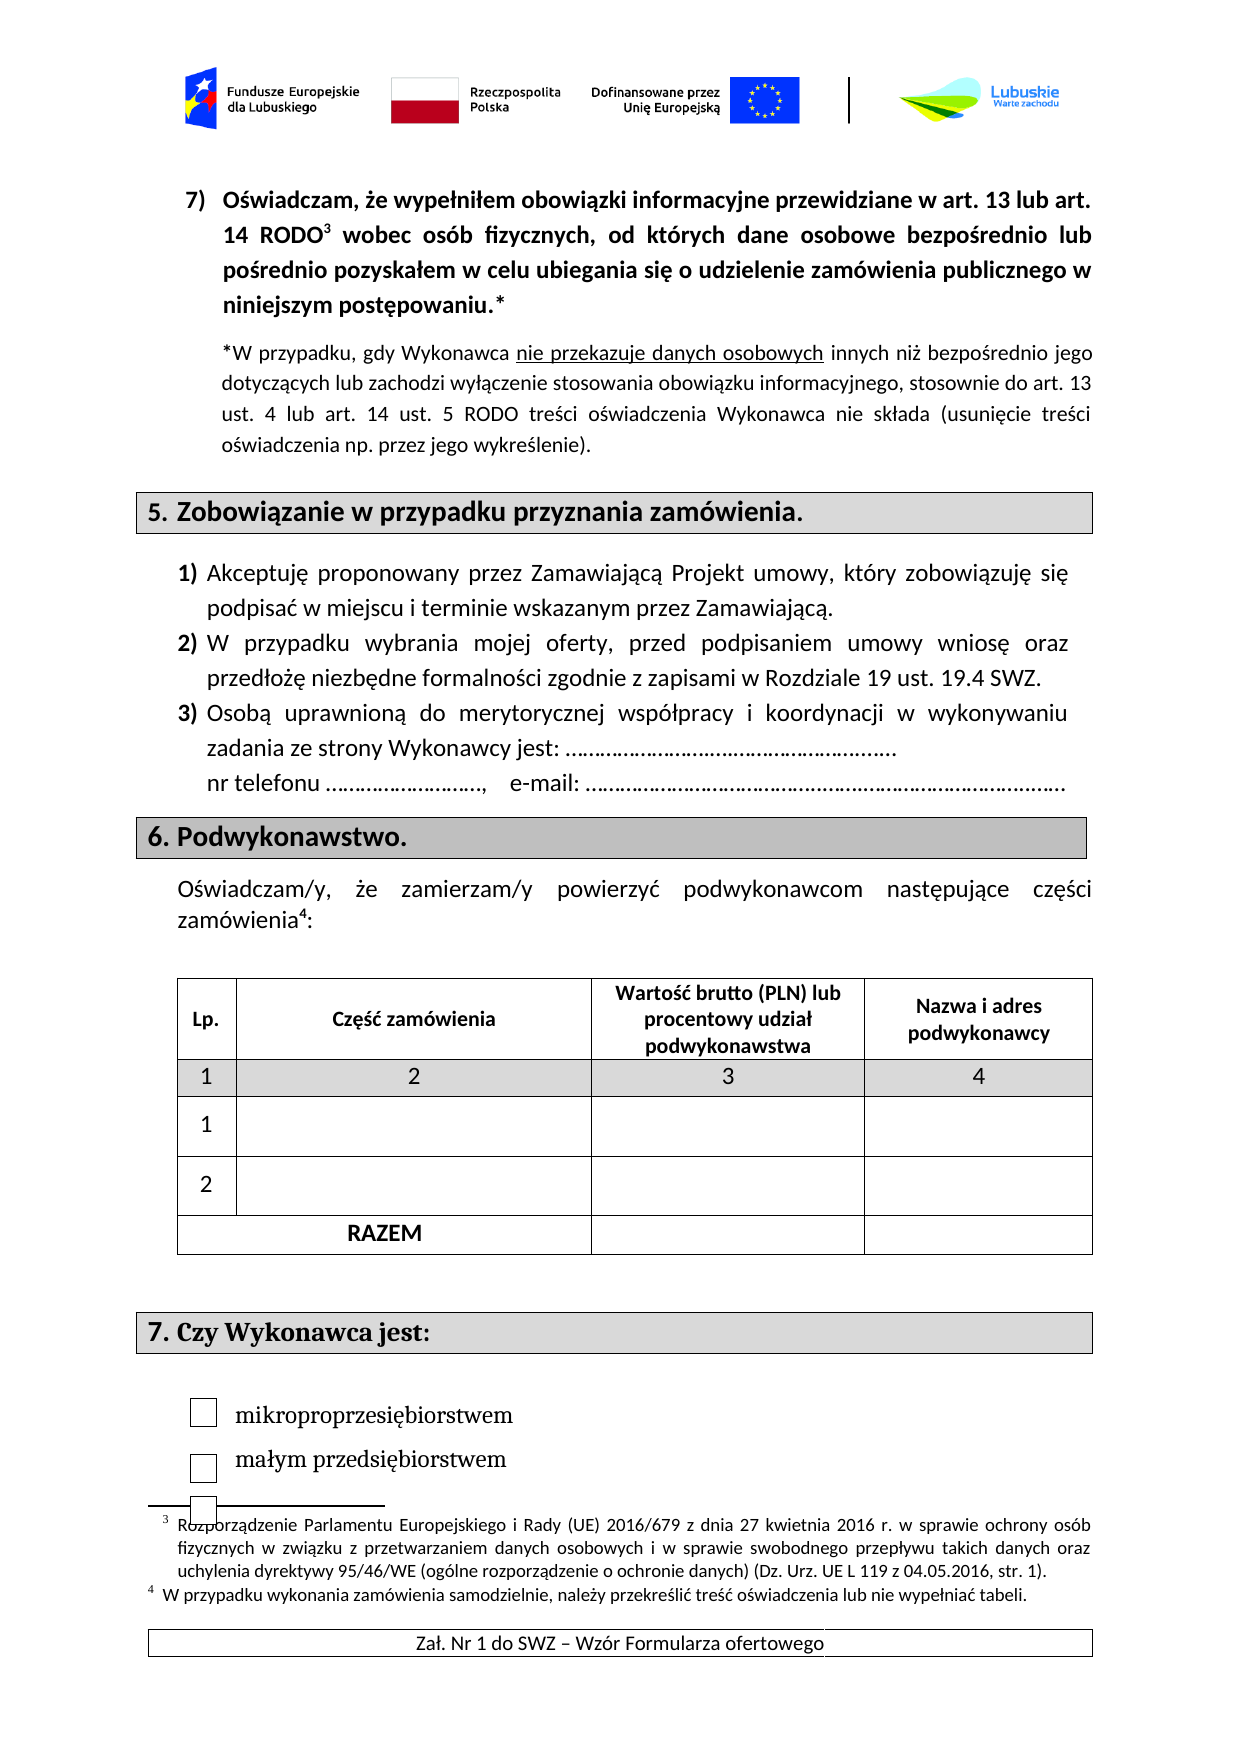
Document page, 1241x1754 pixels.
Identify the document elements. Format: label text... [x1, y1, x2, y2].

table_cell [865, 1216, 1092, 1254]
table_cell [592, 1157, 864, 1215]
table_header Akceptuję proponowany przez Zamawiającą Projekt umowy, który zobowiązuję się podpisać w miejscu i terminie wskazanym przez Zamawiającą. W przypadku wybrania mojej oferty, przed podpisaniem umowy wniosę oraz przedłożę niezbędne formalności zgodnie z zapisami w Rozdziale 19 ust. 19.4 SWZ. Osobą uprawnioną do merytorycznej współpracy i koordynacji w wykonywaniu zadania ze strony Wykonawcy jest: …………………….….…………………....… nr telefonu ………………………, e-mail: …………………………………..…….………………………..…… [136, 558, 1081, 817]
table_cell [592, 1097, 864, 1156]
picture [147, 44, 1092, 154]
table_cell [237, 1157, 591, 1215]
table_header Zobowiązanie w przypadku przyznania zamówienia. [137, 493, 1092, 533]
text małym przedsiębiorstwem [148, 1445, 1093, 1474]
table_header Podwykonawstwo. [137, 818, 1086, 858]
table_header Lp. [178, 979, 236, 1059]
table_cell 1 [178, 1060, 236, 1096]
table_cell 3 [592, 1060, 864, 1096]
table_cell 2 [237, 1060, 591, 1096]
table_cell 4 [865, 1060, 1092, 1096]
table_cell [237, 1097, 591, 1156]
table_cell [592, 1216, 864, 1254]
text *W przypadku, gdy Wykonawca nie przekazuje danych osobowych innych niż bezpośrednio jego dotyczących lub zachodzi wyłączenie stosowania obowiązku informacyjnego, stosownie do art. 13 ust. 4 lub art. 14 ust. 5 RODO treści oświadczenia Wykonawca nie składa (usunięcie treści oświadczenia np. przez jego wykreślenie). [221, 339, 1093, 457]
table_header Czy Wykonawca jest: [137, 1313, 1092, 1353]
table_header Część zamówienia [237, 979, 591, 1059]
table_cell RAZEM [178, 1216, 591, 1254]
list Oświadczam, że wypełniłem obowiązki informacyjne przewidziane w art. 13 lub art. 14 RODO wobec osób fizycznych, od których dane osobowe bezpośrednio lub pośrednio pozyskałem w celu ubiegania się o udzielenie zamówienia publicznego w niniejszym postępowaniu.* [185, 184, 1093, 320]
table_cell 1 [178, 1097, 236, 1156]
table_header Nazwa i adres podwykonawcy [865, 979, 1092, 1059]
table_cell [865, 1097, 1092, 1156]
table_cell [865, 1157, 1092, 1215]
table_cell 2 [178, 1157, 236, 1215]
text mikroproprzesiębiorstwem [148, 1401, 1093, 1429]
text Oświadczam/y, że zamierzam/y powierzyć podwykonawcom następujące części zamówienia: [177, 873, 1093, 934]
table_header Wartość brutto (PLN) lub procentowy udział podwykonawstwa [592, 979, 864, 1059]
